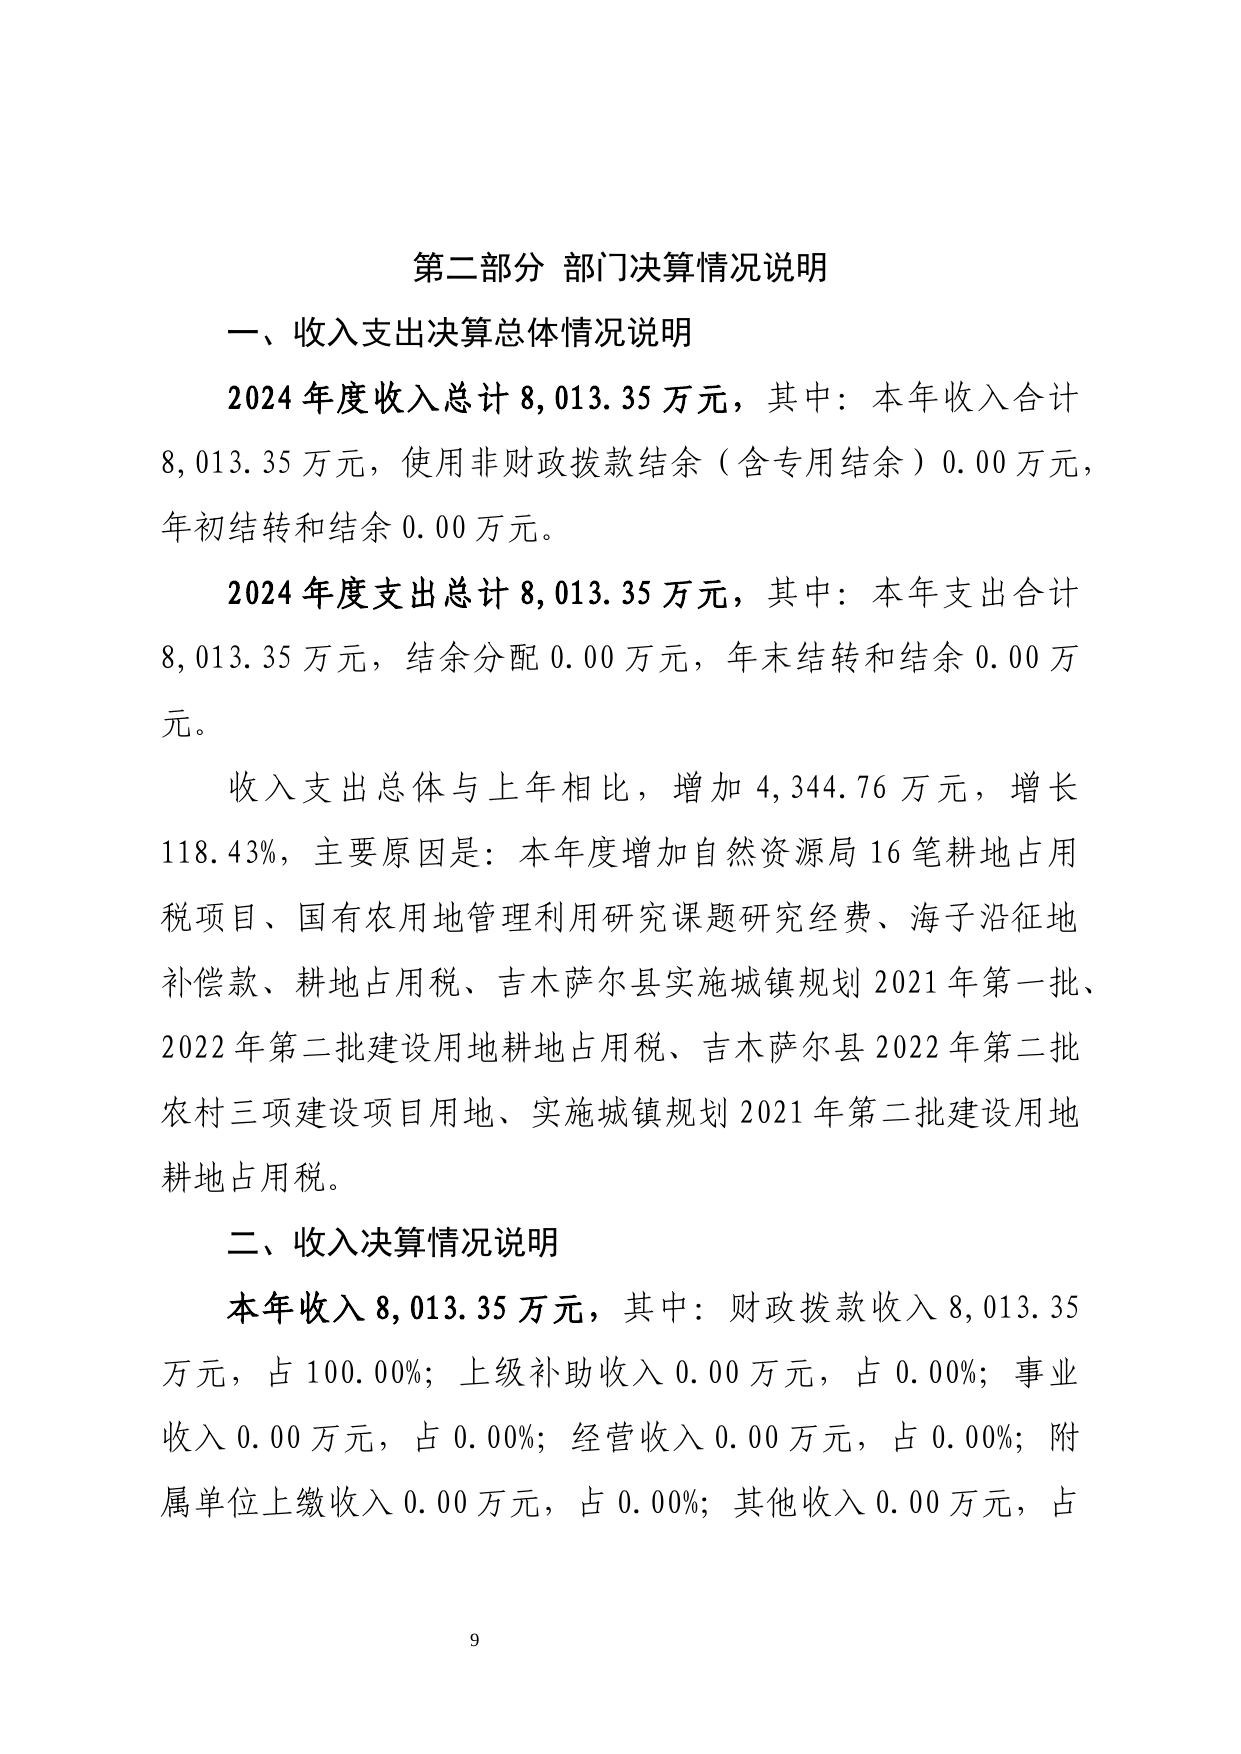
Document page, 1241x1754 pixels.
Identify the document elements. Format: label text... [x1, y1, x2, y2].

text 第二部分 部门决算情况说明 [159, 233, 1081, 298]
text 2024年度支出总计8,013.35万元，其中：本年支出合计8,013.35万元，结余分配0.00万元，年末结转和结余0.00万元。 [159, 558, 1081, 753]
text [159, 1273, 1081, 1533]
text 一、收入支出决算总体情况说明 [159, 298, 1081, 363]
text 二、收入决算情况说明 [159, 1208, 1081, 1273]
text 收入支出总体与上年相比，增加4,344.76万元，增长118.43%，主要原因是：本年度增加自然资源局16笔耕地占用税项目、国有农用地管理利用研究课题研究经费、海子沿征地补偿款、耕地占用税、吉木萨尔县实施城镇规划2021年第一批、2022年第二批建设用地耕地占用税、吉木萨尔县2022年第二批农村三项建设项目用地、实施城镇规划2021年第二批建设用地耕地占用税。 [159, 753, 1081, 1208]
text 2024年度收入总计8,013.35万元，其中：本年收入合计8,013.35万元，使用非财政拨款结余（含专用结余）0.00万元，年初结转和结余0.00万元。 [159, 363, 1081, 558]
